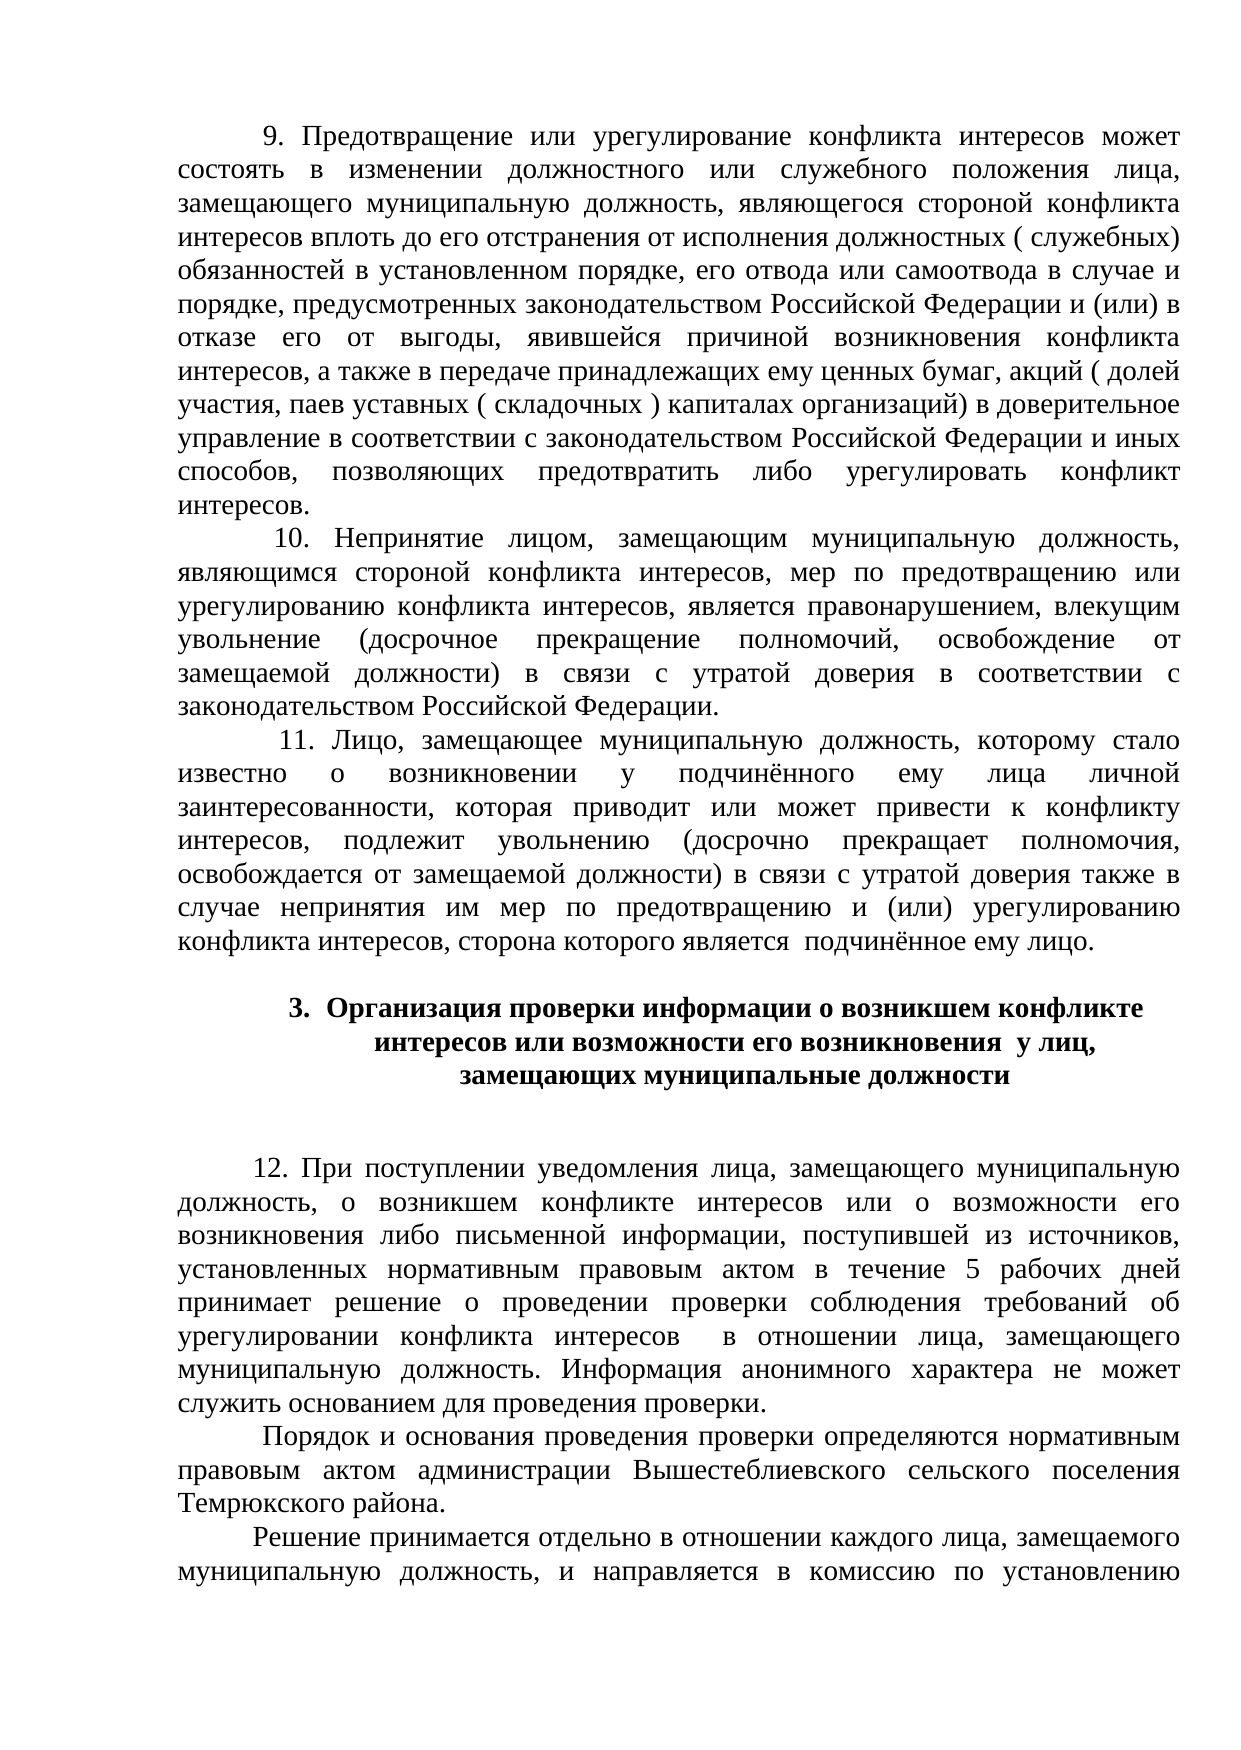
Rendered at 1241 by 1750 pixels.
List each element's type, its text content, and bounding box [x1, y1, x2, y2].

text Порядок и основания проведения проверки определяются нормативным правовым актом администрации Вышестеблиевского сельского поселения Темрюкского района. [177, 1418, 1181, 1519]
text 11. Лицо, замещающее муниципальную должность, которому стало известно о возникновении у подчинённого ему лица личной заинтересованности, которая приводит или может привести к конфликту интересов, подлежит увольнению (досрочно прекращает полномочия, освобождается от замещаемой должности) в связи с утратой доверия также в случае непринятия им мер по предотвращению и (или) урегулированию конфликта интересов, сторона которого является подчинённое ему лицо. [177, 722, 1181, 957]
text 10. Непринятие лицом, замещающим муниципальную должность, являющимся стороной конфликта интересов, мер по предотвращению или урегулированию конфликта интересов, является правонарушением, влекущим увольнение (досрочное прекращение полномочий, освобождение от замещаемой должности) в связи с утратой доверия в соответствии с законодательством Российской Федерации. [177, 521, 1181, 722]
text 9. Предотвращение или урегулирование конфликта интересов может состоять в изменении должностного или служебного положения лица, замещающего муниципальную должность, являющегося стороной конфликта интересов вплоть до его отстранения от исполнения должностных ( служебных) обязанностей в установленном порядке, его отвода или самоотвода в случае и порядке, предусмотренных законодательством Российской Федерации и (или) в отказе его от выгоды, явившейся причиной возникновения конфликта интересов, а также в передаче принадлежащих ему ценных бумаг, акций ( долей участия, паев уставных ( складочных ) капиталах организаций) в доверительное управление в соответствии с законодательством Российской Федерации и иных способов, позволяющих предотвратить либо урегулировать конфликт интересов. [177, 118, 1181, 521]
list Организация проверки информации о возникшем конфликте интересов или возможности его возникновения у лиц, замещающих муниципальные должности [251, 990, 1181, 1091]
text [177, 1519, 1181, 1586]
text 12. При поступлении уведомления лица, замещающего муниципальную должность, о возникшем конфликте интересов или о возможности его возникновения либо письменной информации, поступившей из источников, установленных нормативным правовым актом в течение 5 рабочих дней принимает решение о проведении проверки соблюдения требований об урегулировании конфликта интересов в отношении лица, замещающего муниципальную должность. Информация анонимного характера не может служить основанием для проведения проверки. [177, 1150, 1181, 1418]
